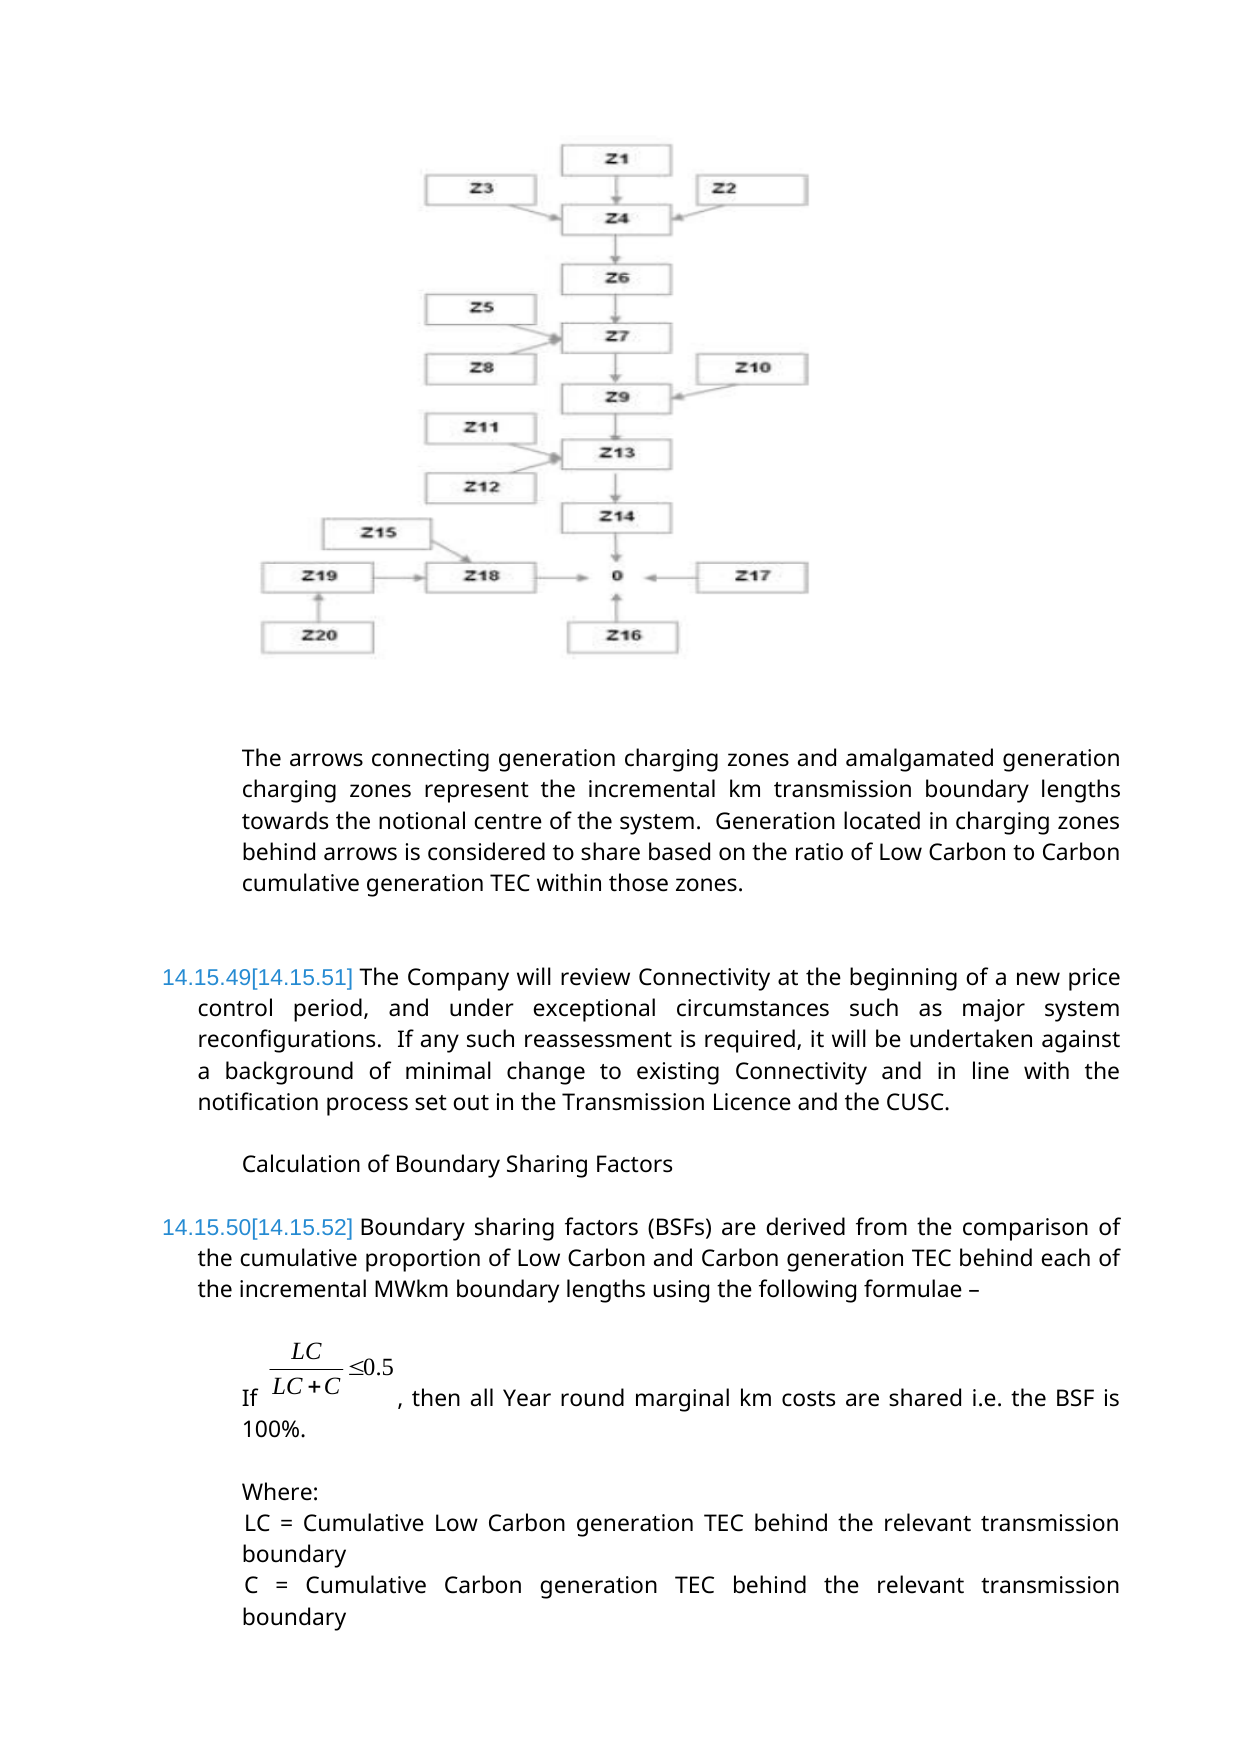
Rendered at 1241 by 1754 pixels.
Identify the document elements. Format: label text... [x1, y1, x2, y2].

text Calculation of Boundary Sharing Factors [242, 1148, 1121, 1180]
text The arrows connecting generation charging zones and amalgamated generation charging zones represent the incremental km transmission boundary lengths towards the notional centre of the system. Generation located in charging zones behind arrows is considered to share based on the ratio of Low Carbon to Carbon cumulative generation TEC within those zones. [242, 742, 1121, 898]
list Boundary sharing factors (BSFs) are derived from the comparison of the cumulative proportion of Low Carbon and Carbon generation TEC behind each of the incremental MWkm boundary lengths using the following formulae – [162, 1211, 1121, 1305]
text If , then all Year round marginal km costs are shared i.e. the BSF is 100%. [242, 1336, 1121, 1444]
text C = Cumulative Carbon generation TEC behind the relevant transmission boundary [242, 1569, 1121, 1632]
text LC = Cumulative Low Carbon generation TEC behind the relevant transmission boundary [242, 1507, 1121, 1569]
list The Company will review Connectivity at the beginning of a new price control period, and under exceptional circumstances such as major system reconfigurations. If any such reassessment is required, it will be undertaken against a background of minimal change to existing Connectivity and in line with the notification process set out in the Transmission Licence and the CUSC. [162, 961, 1121, 1117]
text Where: [242, 1476, 1121, 1507]
picture [241, 118, 854, 711]
